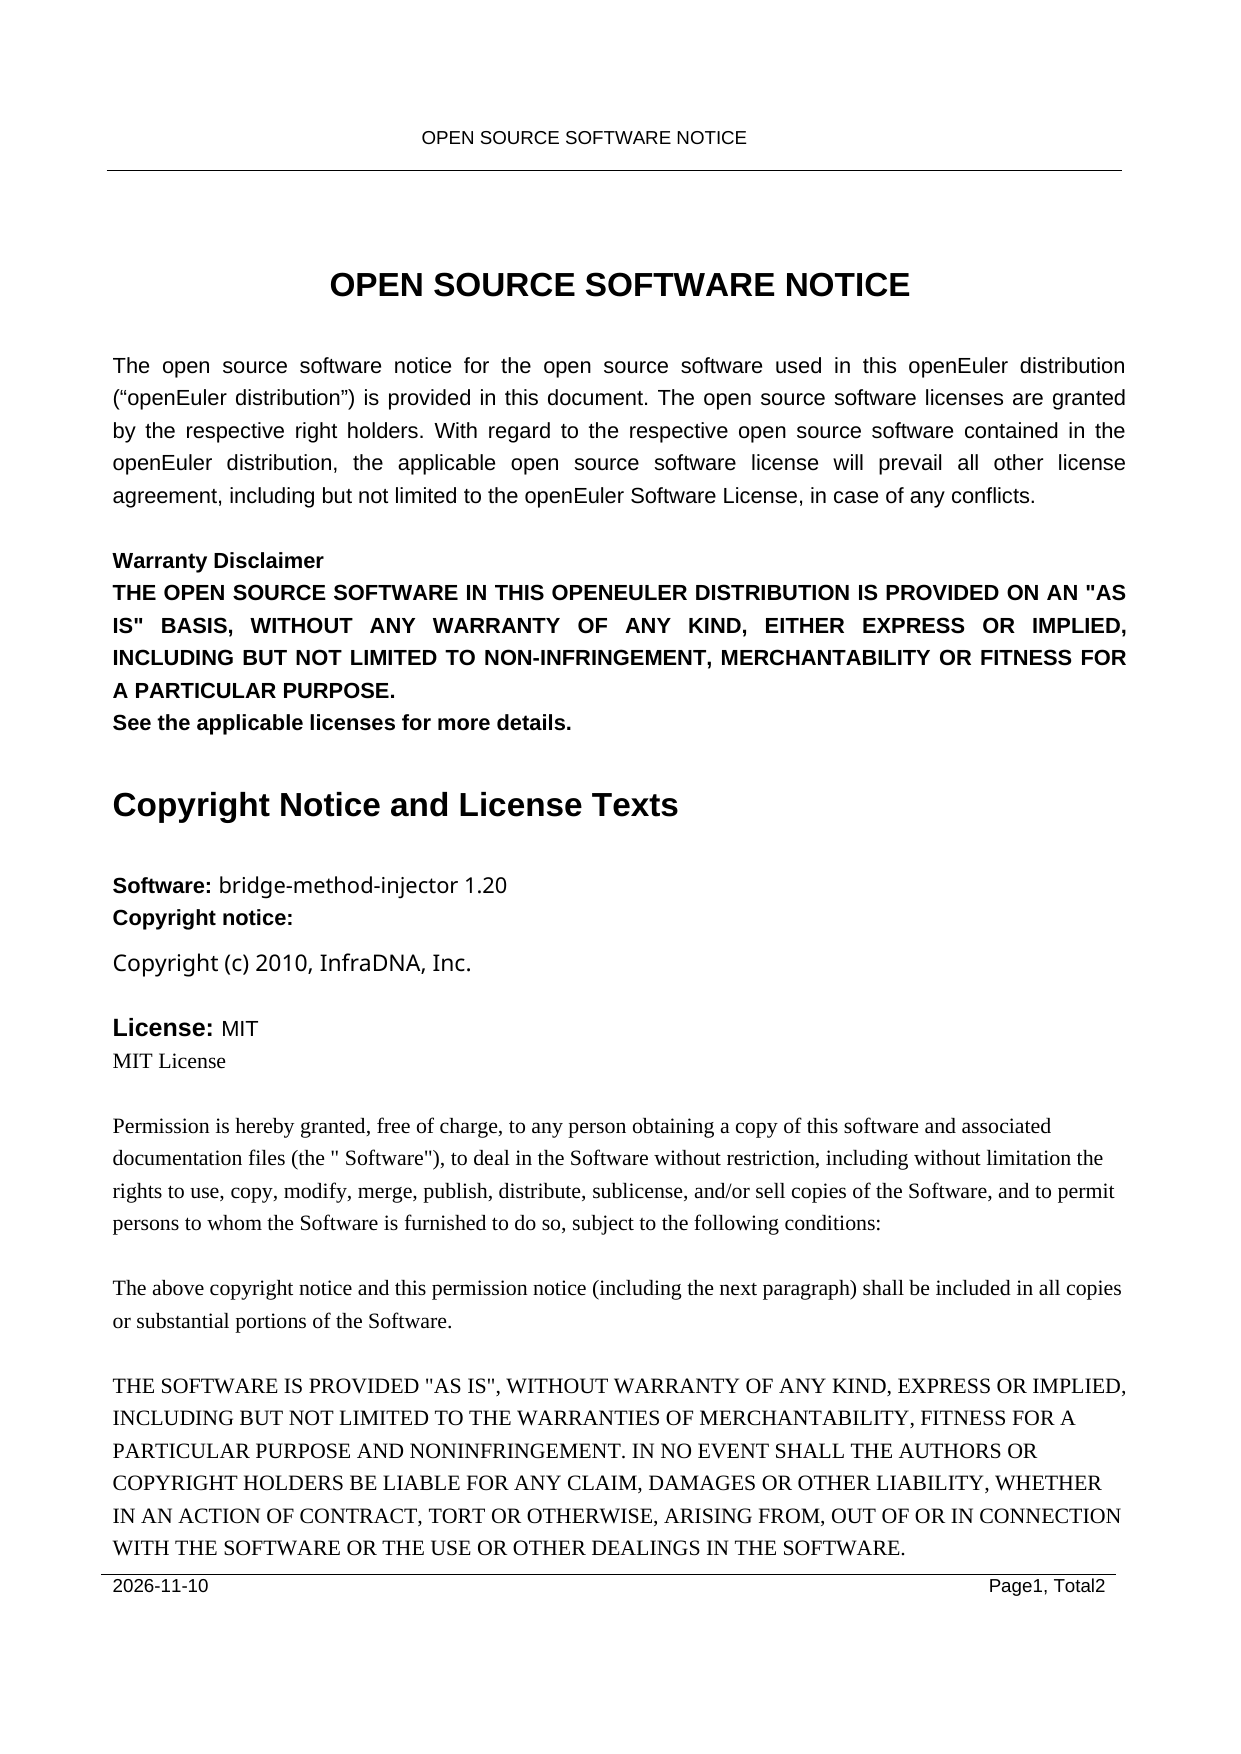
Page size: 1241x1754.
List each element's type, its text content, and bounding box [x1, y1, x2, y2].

text Copyright notice: [112, 901, 1128, 934]
title Software: bridge-method-injector 1.20 [112, 869, 1128, 901]
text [112, 1044, 1128, 1564]
text Warranty Disclaimer [112, 544, 1128, 576]
text License: MIT [112, 1012, 1128, 1044]
text The open source software notice for the open source software used in this openEuler distribution (“openEuler distribution”) is provided in this document. The open source software licenses are granted by the respective right holders. With regard to the respective open source software contained in the openEuler distribution, the applicable open source software license will prevail all other license agreement, including but not limited to the openEuler Software License, in case of any conflicts. [112, 349, 1128, 511]
text THE OPEN SOURCE SOFTWARE IN THIS OPENEULER DISTRIBUTION IS PROVIDED ON AN "AS IS" BASIS, WITHOUT ANY WARRANTY OF ANY KIND, EITHER EXPRESS OR IMPLIED, INCLUDING BUT NOT LIMITED TO NON-INFRINGEMENT, MERCHANTABILITY OR FITNESS FOR A PARTICULAR PURPOSE. See the applicable licenses for more details. [112, 576, 1128, 739]
text Copyright Notice and License Texts [112, 771, 1128, 836]
text Copyright (c) 2010, InfraDNA, Inc. [112, 947, 1128, 1012]
text OPEN SOURCE SOFTWARE NOTICE [112, 251, 1128, 316]
